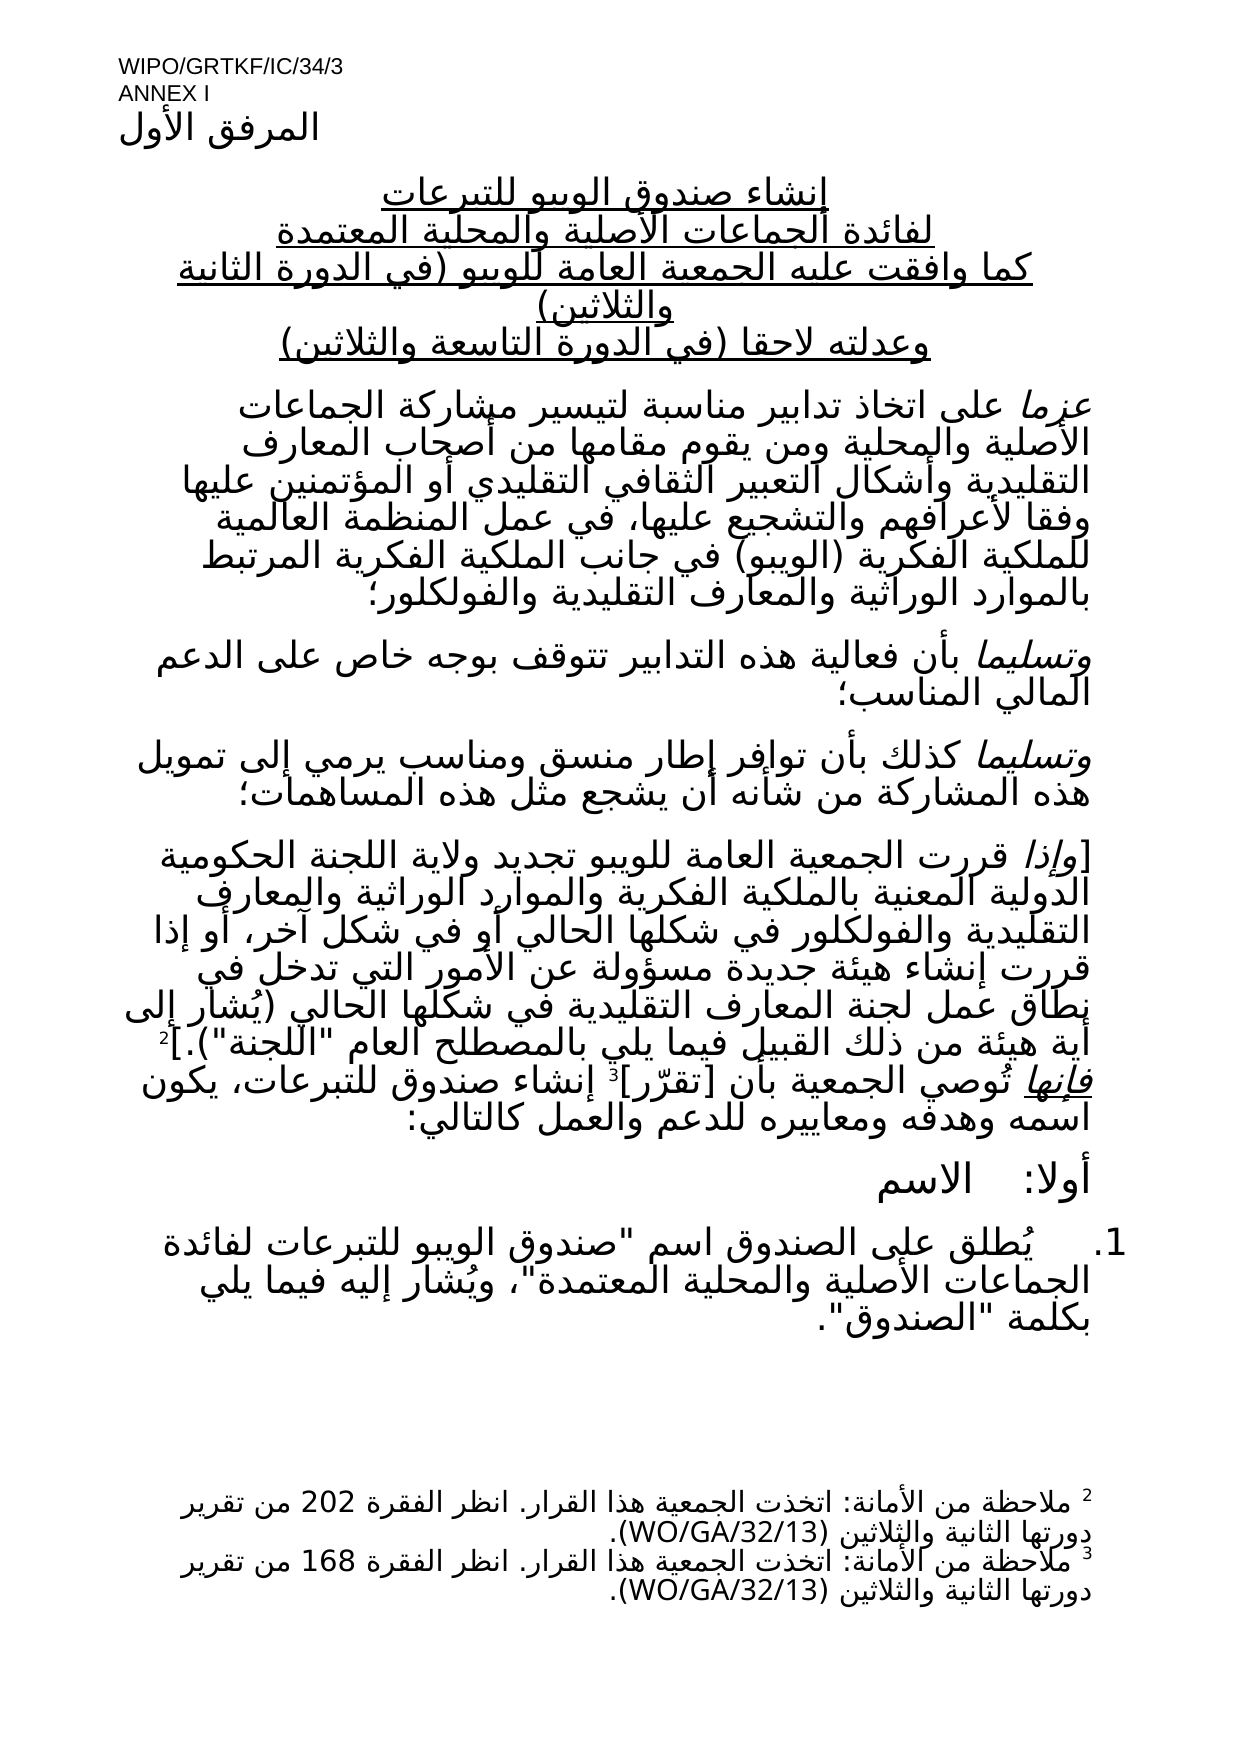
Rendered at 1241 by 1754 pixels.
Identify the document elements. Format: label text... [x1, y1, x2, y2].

text [وإذا قررت الجمعية العامة للويبو تجديد ولاية اللجنة الحكومية الدولية المعنية بالملكية الفكرية والموارد الوراثية والمعارف التقليدية والفولكلور في شكلها الحالي أو في شكل آخر، أو إذا قررت إنشاء هيئة جديدة مسؤولة عن الأمور التي تدخل في نطاق عمل لجنة المعارف التقليدية في شكلها الحالي (يُشار إلى أية هيئة من ذلك القبيل فيما يلي بالمصطلح العام "اللجنة").] فإنها تُوصي الجمعية بأن [تقرّر] إنشاء صندوق للتبرعات، يكون اسمه وهدفه ومعاييره للدعم والعمل كالتالي: [118, 838, 1092, 1138]
text عزما على اتخاذ تدابير مناسبة لتيسير مشاركة الجماعات الأصلية والمحلية ومن يقوم مقامها من أصحاب المعارف التقليدية وأشكال التعبير الثقافي التقليدي أو المؤتمنين عليها وفقا لأعرافهم والتشجيع عليها، في عمل المنظمة العالمية للملكية الفكرية (الويبو) في جانب الملكية الفكرية المرتبط بالموارد الوراثية والمعارف التقليدية والفولكلور؛ [118, 388, 1092, 613]
text إنشاء صندوق الويبو للتبرعات [118, 176, 498, 213]
text وعدلته لاحقا (في الدورة التاسعة والثلاثين) [118, 326, 1092, 363]
text لفائدة الجماعات الأصلية والمحلية المعتمدة [118, 213, 1092, 251]
text إنشاء صندوق الويبو للتبرعات [584, 176, 1092, 213]
text إنشاء صندوق الويبو للتبرعات [464, 176, 594, 208]
list يُطلق على الصندوق اسم "صندوق الويبو للتبرعات لفائدة الجماعات الأصلية والمحلية المعتمدة"، ويُشار إليه فيما يلي بكلمة "الصندوق". [118, 1226, 1092, 1338]
text وتسليما بأن فعالية هذه التدابير تتوقف بوجه خاص على الدعم المالي المناسب؛ [118, 638, 1092, 713]
text كما وافقت عليه الجمعية العامة للويبو (في الدورة الثانية والثلاثين) [118, 251, 1092, 326]
text وتسليما كذلك بأن توافر إطار منسق ومناسب يرمي إلى تمويل هذه المشاركة من شأنه أن يشجع مثل هذه المساهمات؛ [118, 738, 1092, 813]
text أولا: الاسم [118, 1163, 1092, 1201]
